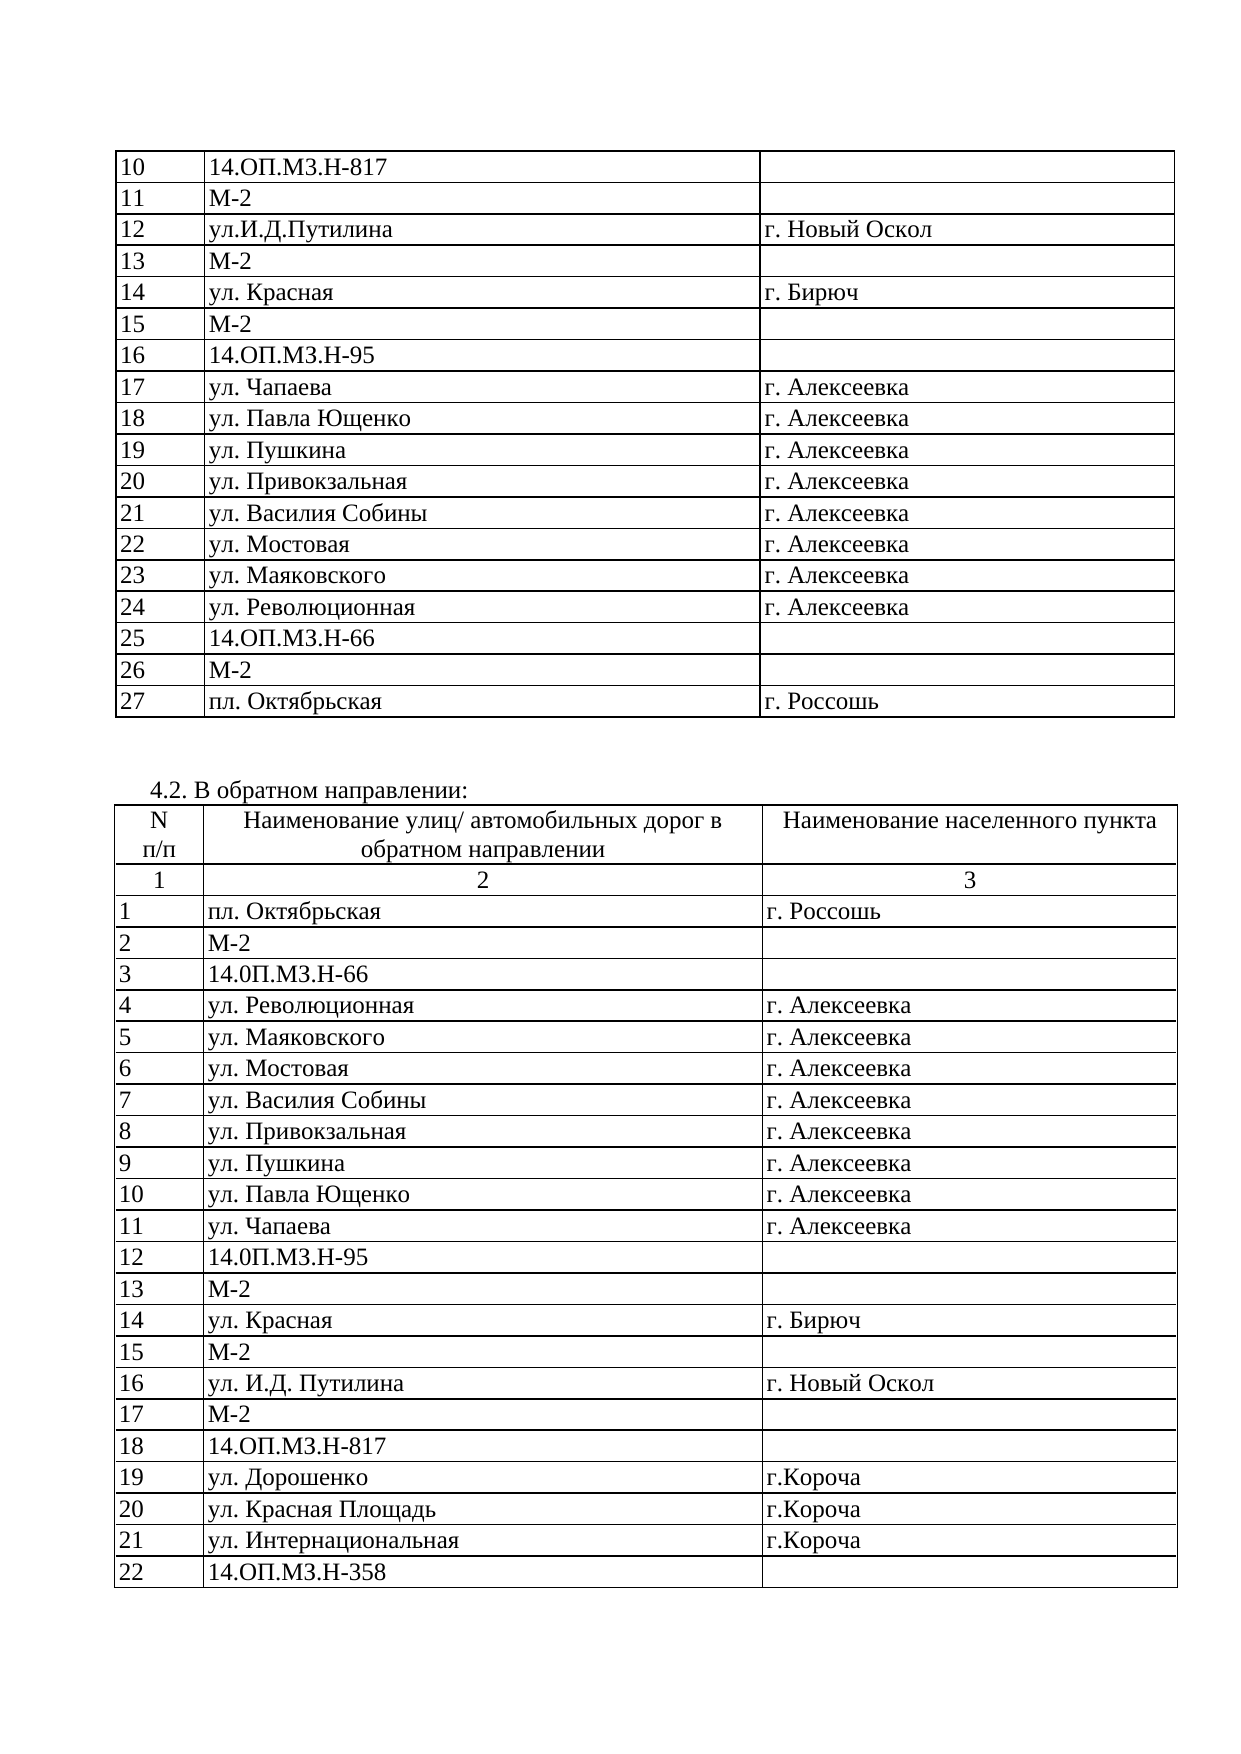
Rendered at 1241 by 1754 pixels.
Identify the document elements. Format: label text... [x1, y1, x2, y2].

table_cell ул. Красная [205, 277, 759, 307]
table_cell М-2 [204, 1337, 762, 1366]
table_cell ул. Пушкина [204, 1148, 762, 1178]
table_cell ул. Павла Ющенко [204, 1179, 762, 1209]
table_cell г. Алексеевка [761, 561, 1174, 590]
table_cell 16 [115, 1368, 203, 1398]
table_cell г. Новый Оскол [763, 1366, 1177, 1398]
table_cell 12 [115, 1242, 203, 1272]
table_cell 7 [115, 1084, 203, 1115]
table_cell 21 [117, 498, 204, 527]
table_cell 22 [115, 1556, 203, 1587]
table_cell М-2 [205, 309, 759, 339]
table_cell 19 [117, 435, 204, 464]
table_cell г. Алексеевка [761, 592, 1174, 622]
table_cell 15 [117, 309, 204, 339]
table_cell [761, 309, 1174, 339]
table_cell [763, 926, 1177, 957]
table_cell ул. Пушкина [205, 435, 759, 464]
table_header N п/п [115, 806, 203, 863]
table_cell ул. Мостовая [204, 1053, 762, 1083]
table_cell 14.ОП.МЗ.Н-817 [204, 1431, 762, 1461]
table_cell 15 [115, 1336, 203, 1366]
table_cell ул. Революционная [204, 991, 762, 1020]
table_cell 1 [115, 896, 203, 926]
table_cell [761, 655, 1174, 685]
table_cell 26 [117, 655, 204, 685]
table_cell [763, 958, 1177, 989]
table_cell 19 [115, 1462, 203, 1492]
table_cell [763, 1241, 1177, 1272]
table_cell [761, 183, 1174, 213]
table_cell пл. Октябрьская [205, 686, 759, 716]
table_cell ул. Василия Собины [205, 498, 759, 527]
table_cell [763, 1398, 1177, 1429]
table_cell г. Алексеевка [763, 1178, 1177, 1209]
table_cell 5 [115, 1021, 203, 1052]
table_cell 17 [117, 372, 204, 402]
table_cell 2 [204, 865, 762, 894]
table_cell г. Алексеевка [763, 1052, 1177, 1083]
table_cell 10 [117, 152, 204, 181]
table_cell М-2 [205, 655, 759, 685]
table_cell г. Бирюч [763, 1304, 1177, 1335]
table_cell М-2 [205, 183, 759, 213]
table_cell ул. Чапаева [205, 372, 759, 402]
table_cell 20 [117, 466, 204, 496]
table_cell М-2 [204, 928, 762, 957]
table_cell г. Алексеевка [761, 435, 1174, 464]
text 4.2. В обратном направлении: [150, 775, 1090, 804]
table_cell 14.ОП.МЗ.Н-95 [205, 340, 759, 370]
table_cell ул. И.Д. Путилина [204, 1368, 762, 1398]
table_cell 27 [117, 686, 204, 716]
table_cell 14.ОП.МЗ.Н-66 [205, 623, 759, 653]
table_cell М-2 [204, 1274, 762, 1303]
table_cell 14 [115, 1305, 203, 1335]
table_cell [763, 1335, 1177, 1366]
table_cell г. Алексеевка [761, 403, 1174, 433]
table_cell 22 [117, 529, 204, 559]
table_cell 13 [117, 246, 204, 276]
table_cell ул. Красная Площадь [204, 1494, 762, 1524]
table_cell [761, 623, 1174, 653]
table_cell 3 [115, 959, 203, 989]
table_cell ул. Красная [204, 1305, 762, 1335]
table_cell 18 [117, 403, 204, 433]
table_cell ул. Павла Ющенко [205, 403, 759, 433]
table_cell г. Алексеевка [763, 1209, 1177, 1241]
table_cell [761, 246, 1174, 276]
table_cell 1 [115, 864, 203, 894]
table_cell 9 [115, 1147, 203, 1178]
table_cell [761, 152, 1174, 181]
table_cell М-2 [204, 1400, 762, 1429]
table_cell г. Алексеевка [761, 529, 1174, 559]
table_cell 6 [115, 1053, 203, 1083]
table_cell г. Алексеевка [763, 1146, 1177, 1178]
table_cell М-2 [205, 246, 759, 276]
table_cell г. Новый Оскол [761, 215, 1174, 244]
table_cell [761, 340, 1174, 370]
table_cell ул. Маяковского [205, 561, 759, 590]
table_cell 12 [117, 215, 204, 244]
table_cell ул. Василия Собины [204, 1085, 762, 1115]
table_cell 25 [117, 623, 204, 653]
table_cell 8 [115, 1116, 203, 1146]
table_cell г. Алексеевка [761, 466, 1174, 496]
table_cell г. Россошь [761, 686, 1174, 716]
table_cell г. Алексеевка [763, 989, 1177, 1020]
table_cell г. Алексеевка [761, 372, 1174, 402]
table_cell ул. Интернациональная [204, 1525, 762, 1555]
table_header Наименование улиц/ автомобильных дорог в обратном направлении [204, 806, 762, 863]
table_cell ул. Привокзальная [205, 466, 759, 496]
table_cell г.Короча [763, 1524, 1177, 1555]
table_cell [763, 1429, 1177, 1461]
table_cell 2 [115, 927, 203, 957]
table_cell ул. Чапаева [204, 1211, 762, 1241]
table_cell 4 [115, 990, 203, 1020]
table_cell г. Бирюч [761, 277, 1174, 307]
table_cell 20 [115, 1493, 203, 1524]
table_cell 14.ОП.МЗ.Н-358 [204, 1557, 762, 1587]
table_cell [763, 1555, 1177, 1587]
table_cell г. Алексеевка [761, 498, 1174, 527]
table_cell 11 [115, 1210, 203, 1241]
table_cell 16 [117, 340, 204, 370]
table_cell г. Алексеевка [763, 1083, 1177, 1115]
table_cell ул. Привокзальная [204, 1116, 762, 1146]
table_cell ул. Маяковского [204, 1022, 762, 1052]
table_cell ул. Мостовая [205, 529, 759, 559]
table_cell 14 [117, 277, 204, 307]
table_cell 24 [117, 592, 204, 622]
table_cell 11 [117, 183, 204, 213]
table_cell г.Короча [763, 1461, 1177, 1492]
table_cell 17 [115, 1399, 203, 1429]
table_cell ул. Революционная [205, 592, 759, 622]
table_cell ул. Дорошенко [204, 1462, 762, 1492]
table_cell 14.0П.МЗ.Н-66 [204, 959, 762, 989]
table_cell 18 [115, 1430, 203, 1461]
table_cell 23 [117, 561, 204, 590]
table_cell г. Алексеевка [763, 1115, 1177, 1146]
table_cell г. Россошь [763, 895, 1177, 926]
table_cell 21 [115, 1525, 203, 1555]
table_cell 14.0П.МЗ.Н-95 [204, 1242, 762, 1272]
table_cell г.Короча [763, 1492, 1177, 1524]
table_cell [763, 1272, 1177, 1303]
table_cell 10 [115, 1179, 203, 1209]
table_cell ул.И.Д.Путилина [205, 215, 759, 244]
table_cell 3 [763, 863, 1177, 894]
table_cell 13 [115, 1273, 203, 1303]
table_cell 14.ОП.М3.Н-817 [205, 152, 759, 181]
table_cell г. Алексеевка [763, 1020, 1177, 1052]
table_header Наименование населенного пункта [763, 806, 1177, 863]
table_cell пл. Октябрьская [204, 896, 762, 926]
